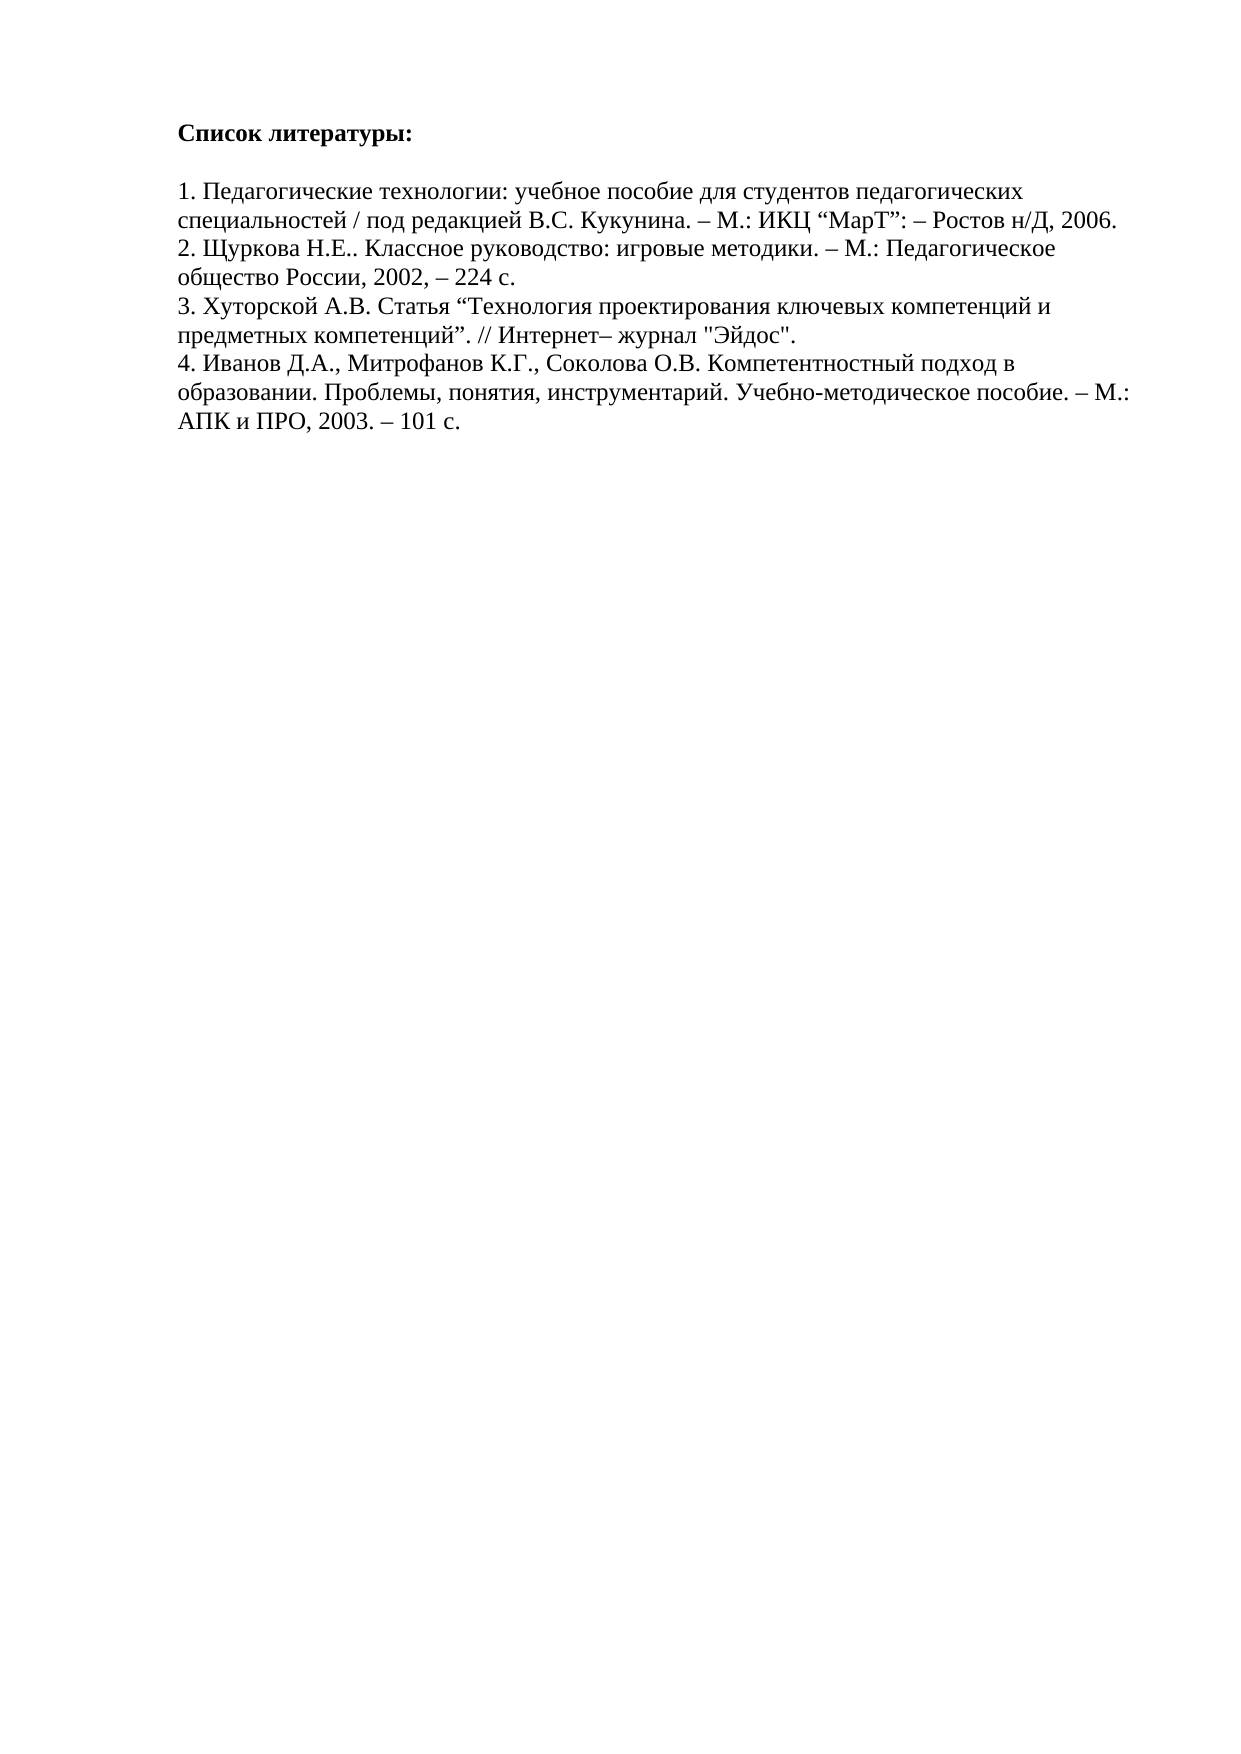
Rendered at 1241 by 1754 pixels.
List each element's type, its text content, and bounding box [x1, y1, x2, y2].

text Список литературы: [177, 118, 1152, 147]
text 1. Педагогические технологии: учебное пособие для студентов педагогических специальностей / под редакцией В.С. Кукунина. – М.: ИКЦ “МарТ”: – Ростов н/Д, 2006. 2. Щуркова Н.Е.. Классное руководство: игровые методики. – М.: Педагогическое общество России, 2002, – 224 с. 3. Хуторской А.В. Статья “Технология проектирования ключевых компетенций и предметных компетенций”. // Интернет– журнал "Эйдос". 4. Иванов Д.А., Митрофанов К.Г., Соколова О.В. Компетентностный подход в образовании. Проблемы, понятия, инструментарий. Учебно-методическое пособие. – М.: АПК и ПРО, 2003. – 101 с. [177, 176, 1152, 435]
